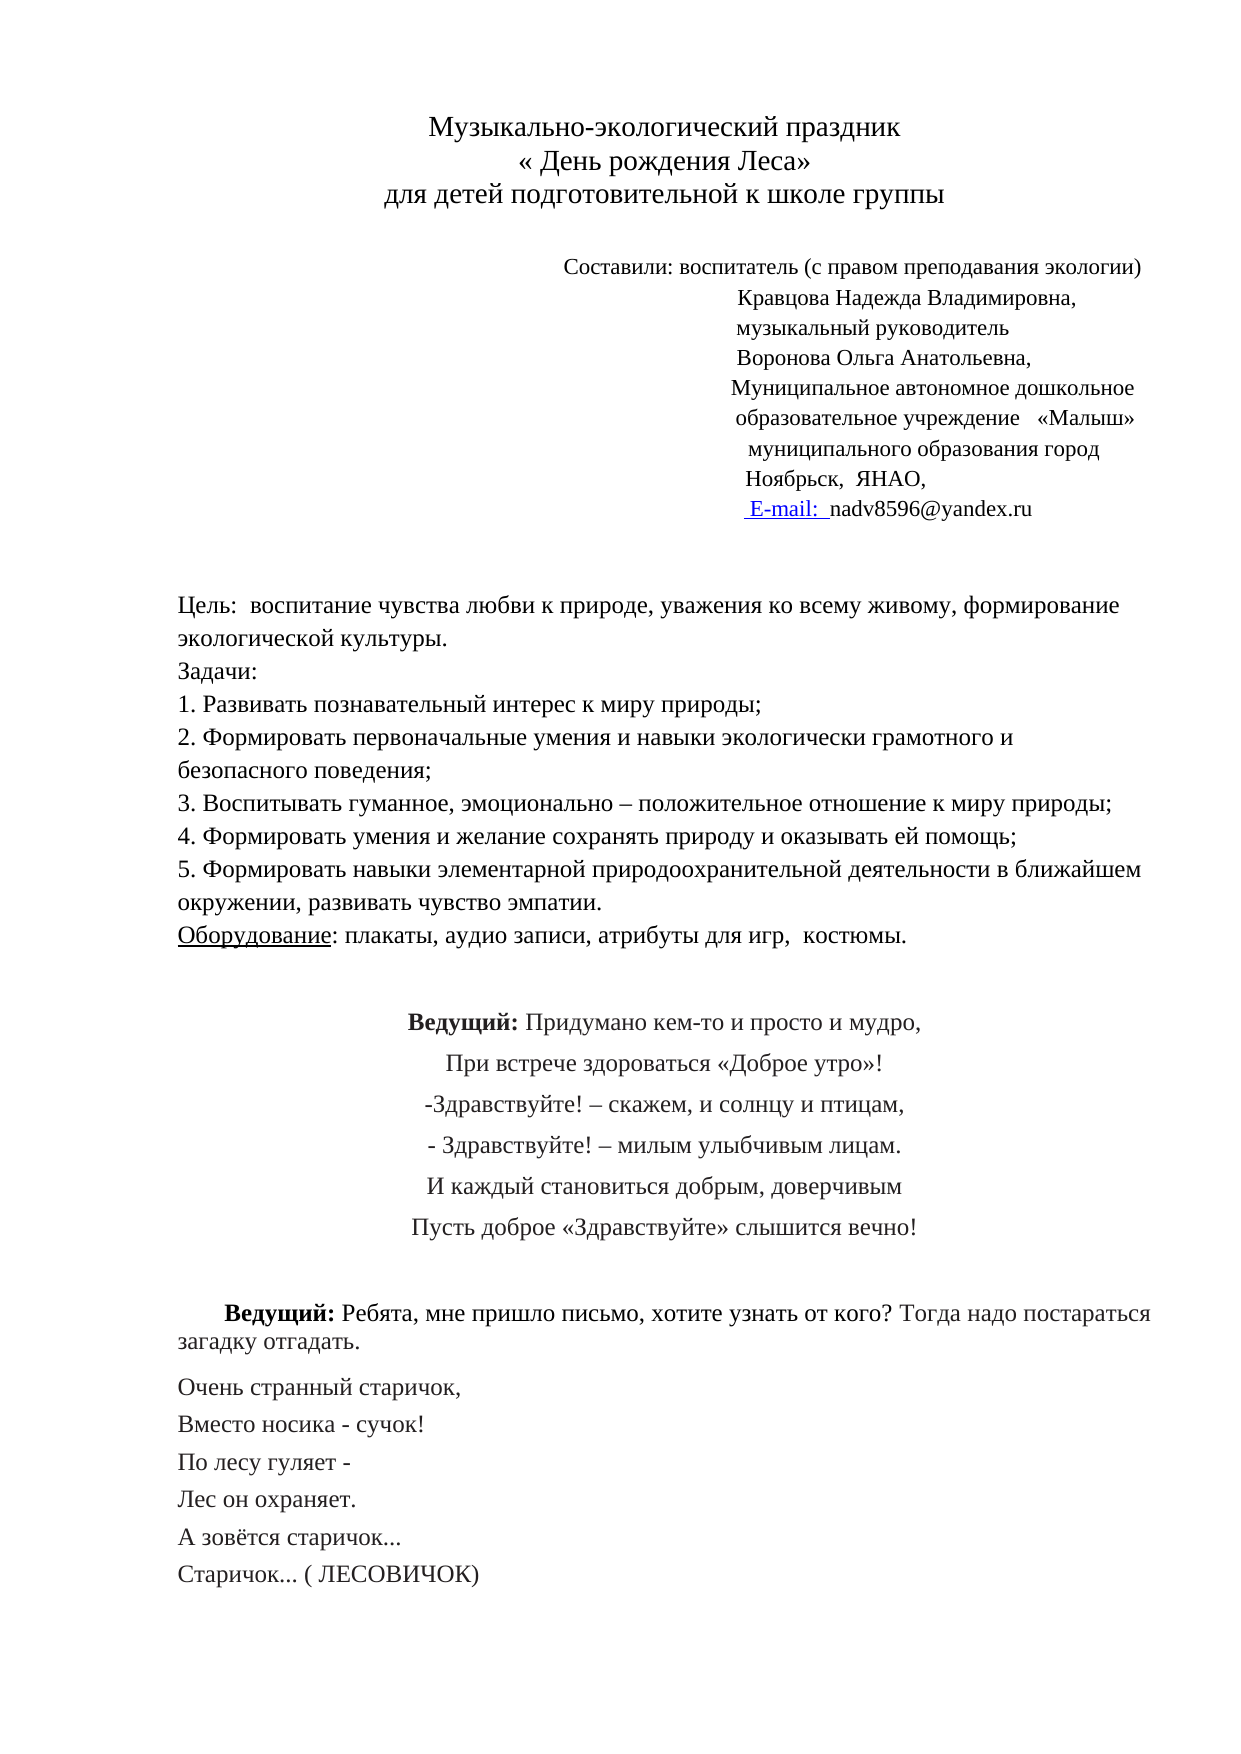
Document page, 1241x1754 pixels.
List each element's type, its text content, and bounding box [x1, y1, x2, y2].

text -Здравствуйте! – скажем, и солнцу и птицам, [177, 1089, 1152, 1118]
text образовательное учреждение «Малыш» [177, 404, 1152, 431]
text Ведущий: Придумано кем-то и просто и мудро, [177, 1007, 1152, 1036]
text E-mail: nadv8596@yandex.ru [177, 495, 1152, 521]
text муниципального образования город [177, 434, 1152, 461]
text Муниципальное автономное дошкольное [177, 374, 1152, 401]
text Ведущий: Ребята, мне пришло письмо, хотите узнать от кого? Тогда надо постараться загадку отгадать. [177, 1298, 1152, 1355]
text Очень странный старичок, Вместо носика - сучок! По лесу гуляет - Лес он охраняет. А зовётся старичок... Старичок... ( ЛЕСОВИЧОК) [177, 1363, 1152, 1588]
text « День рождения Леса» [177, 143, 1152, 176]
text Цель: воспитание чувства любви к природе, уважения ко всему живому, формирование экологической культуры. [177, 590, 1152, 652]
text для детей подготовительной к школе группы [177, 176, 1152, 210]
text - Здравствуйте! – милым улыбчивым лицам. [177, 1130, 1152, 1159]
text Музыкально-экологический праздник [177, 109, 1152, 143]
text Пусть доброе «Здравствуйте» слышится вечно! [177, 1212, 1152, 1240]
text Воронова Ольга Анатольевна, [177, 344, 1152, 370]
text При встрече здороваться «Доброе утро»! [177, 1048, 1152, 1077]
text Задачи: 1. Развивать познавательный интерес к миру природы; 2. Формировать первоначальные умения и навыки экологически грамотного и безопасного поведения; 3. Воспитывать гуманное, эмоционально – положительное отношение к миру природы; 4. Формировать умения и желание сохранять природу и оказывать ей помощь; 5. Формировать навыки элементарной природоохранительной деятельности в ближайшем окружении, развивать чувство эмпатии. Оборудование: плакаты, аудио записи, атрибуты для игр, костюмы. [177, 656, 1152, 949]
text Ноябрьск, ЯНАО, [177, 465, 1152, 491]
text Составили: воспитатель (с правом преподавания экологии) [177, 253, 1152, 280]
text И каждый становиться добрым, доверчивым [177, 1171, 1152, 1199]
text Кравцова Надежда Владимировна, [177, 283, 1152, 310]
text музыкальный руководитель [177, 314, 1152, 340]
